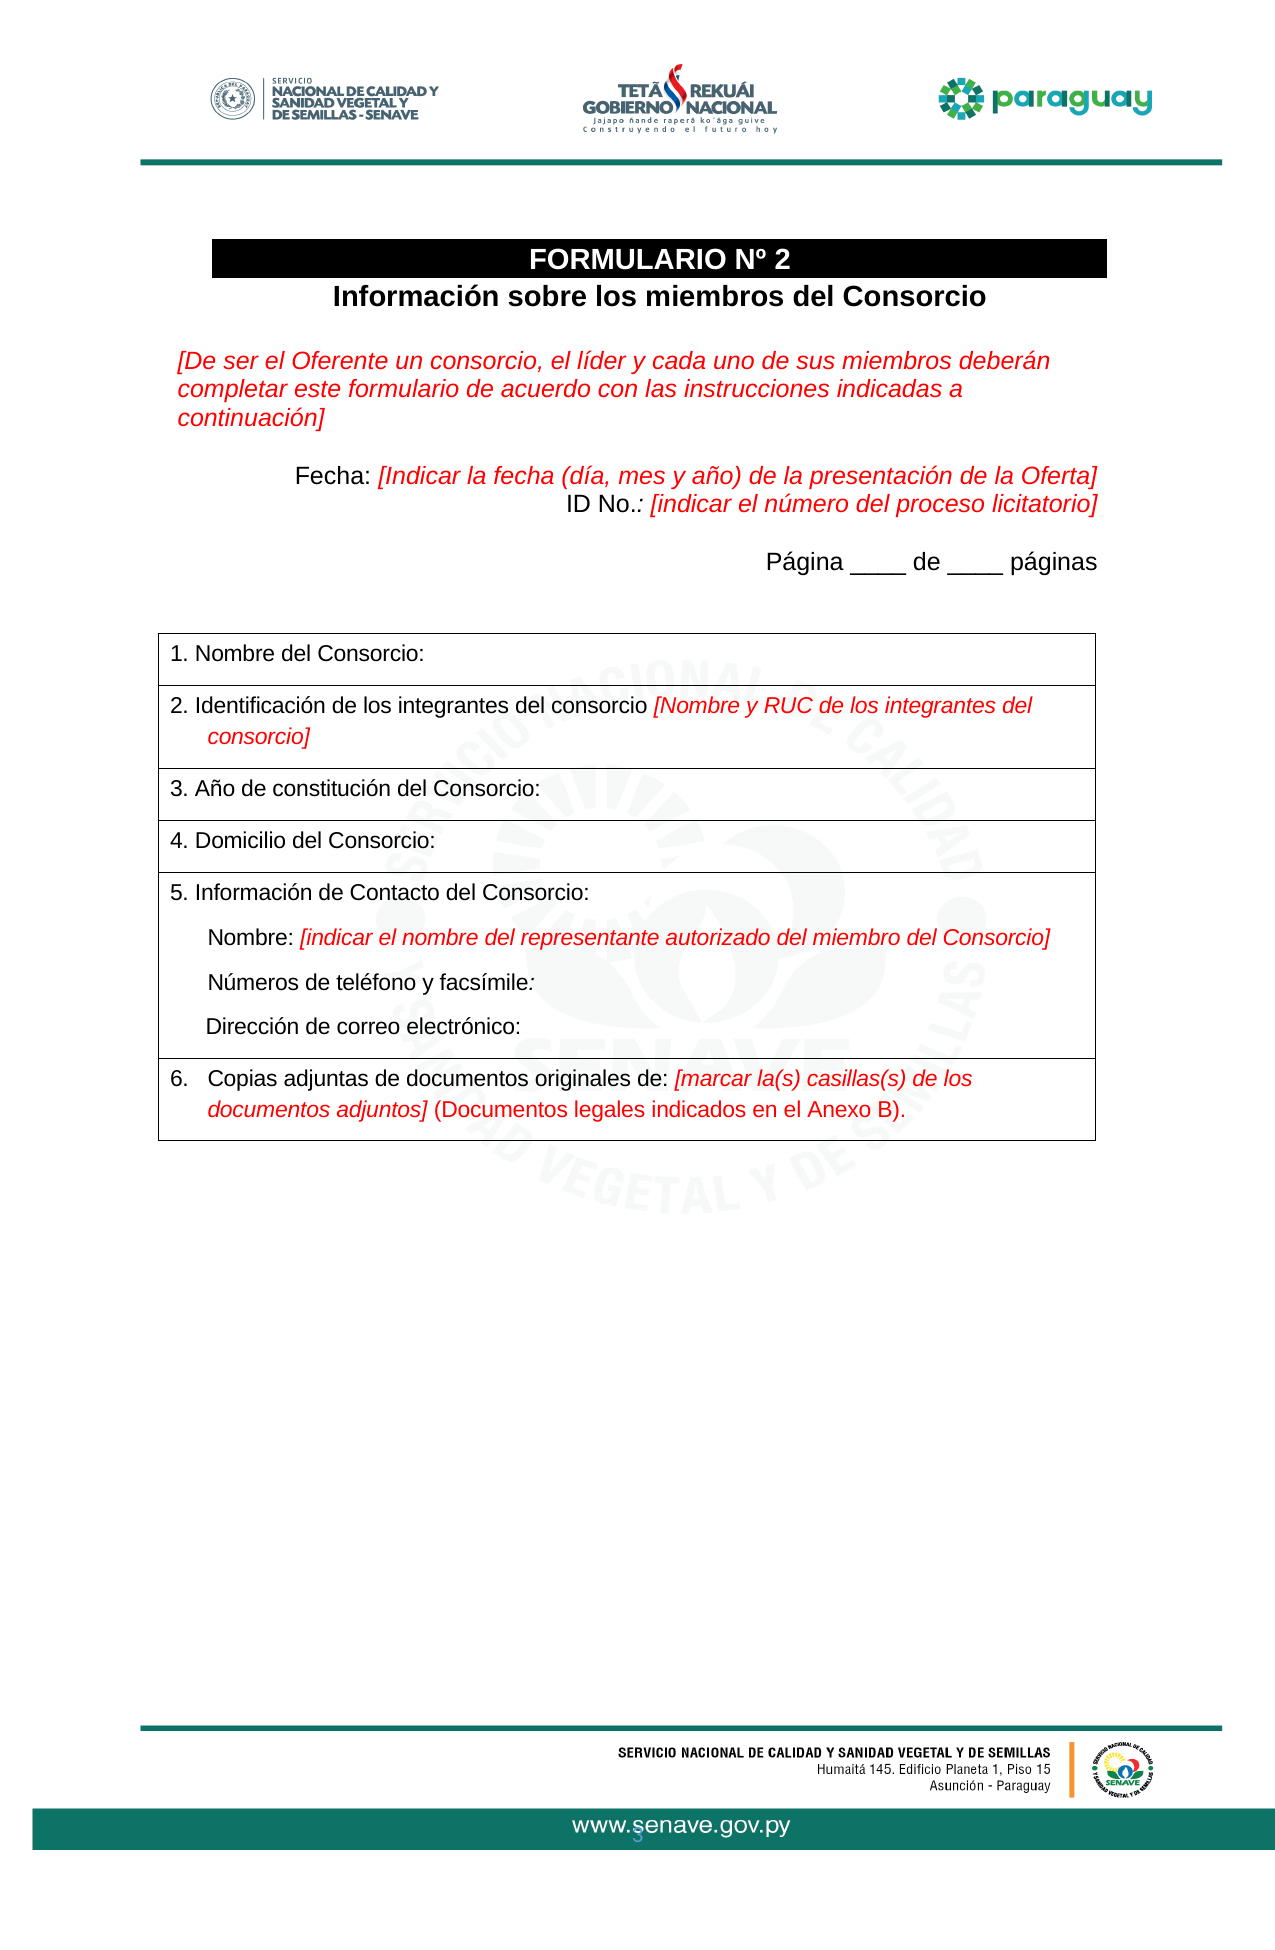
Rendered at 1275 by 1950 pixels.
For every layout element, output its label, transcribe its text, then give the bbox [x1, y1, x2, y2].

text Información sobre los miembros del Consorcio [222, 278, 1098, 312]
table_header 1. Nombre del Consorcio: [159, 634, 1095, 685]
picture [32, 23, 1275, 1850]
text [De ser el Oferente un consorcio, el líder y cada uno de sus miembros deberán completar este formulario de acuerdo con las instrucciones indicadas a continuación] [177, 346, 1098, 432]
table_cell 6. Copias adjuntas de documentos originales de: [marcar la(s) casillas(s) de los documentos adjuntos] (Documentos legales indicados en el Anexo B). [159, 1059, 1095, 1140]
table_cell 5. Información de Contacto del Consorcio: Nombre: [indicar el nombre del representante autorizado del miembro del Consorcio] Números de teléfono y facsímile: Dirección de correo electrónico: [159, 873, 1095, 1058]
text Página ____ de ____ páginas [177, 547, 1098, 576]
table_cell 4. Domicilio del Consorcio: [159, 821, 1095, 872]
table_cell 2. Identificación de los integrantes del consorcio [Nombre y RUC de los integrantes del consorcio] [159, 686, 1095, 767]
text FORMULARIO Nº 2 [213, 240, 1106, 277]
text Fecha: [Indicar la fecha (día, mes y año) de la presentación de ] [177, 461, 1098, 489]
text ID No.: [indicar el número del proceso licitatorio] [177, 489, 1098, 518]
table_cell 3. Año de constitución del Consorcio: [159, 769, 1095, 819]
